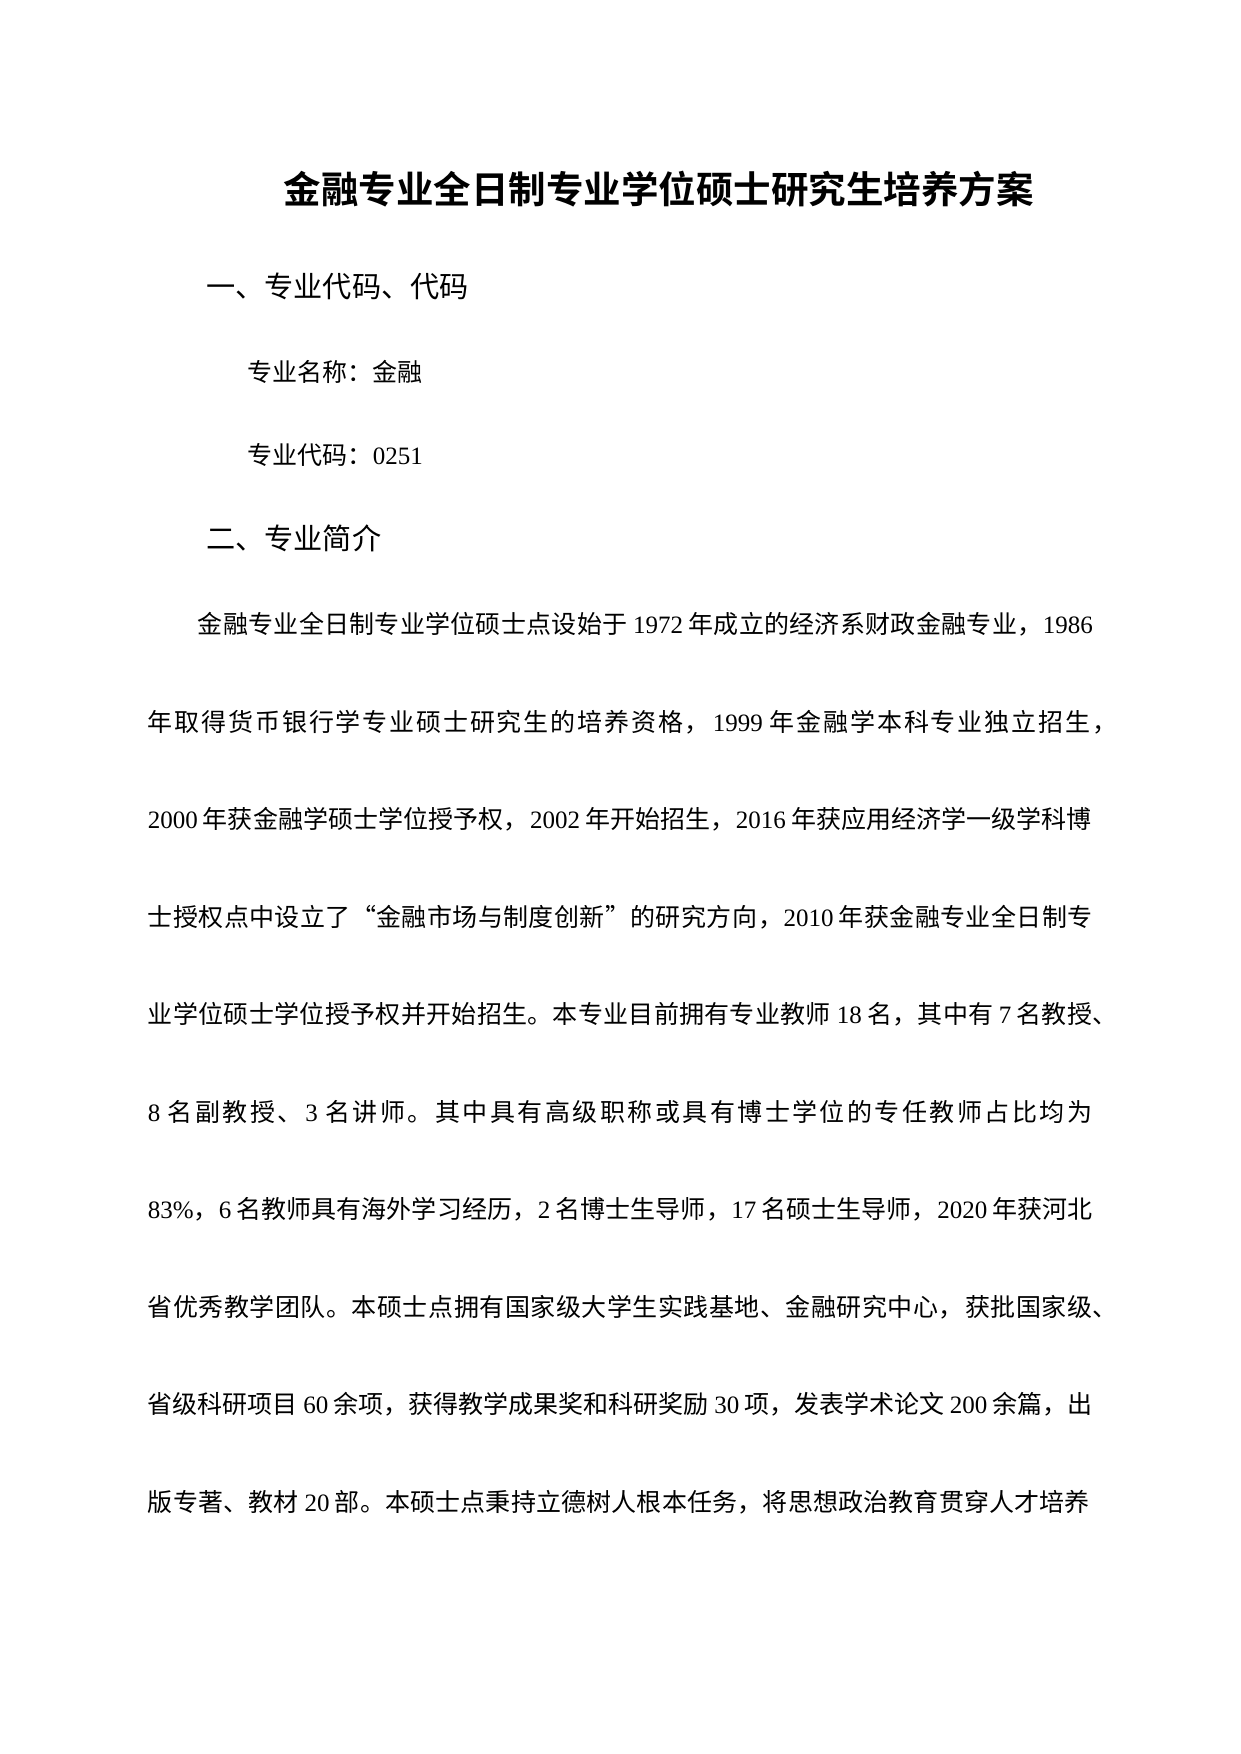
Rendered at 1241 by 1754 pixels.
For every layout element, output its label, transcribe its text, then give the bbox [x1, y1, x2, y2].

text 专业代码：0251 [148, 421, 1093, 486]
subtitle 金融专业全日制专业学位硕士研究生培养方案 [148, 154, 1093, 219]
text 二、专业简介 [148, 504, 1093, 569]
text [148, 591, 1093, 1533]
list 一、专业代码、代码 [148, 252, 1093, 317]
text 专业名称：金融 [148, 338, 1093, 403]
